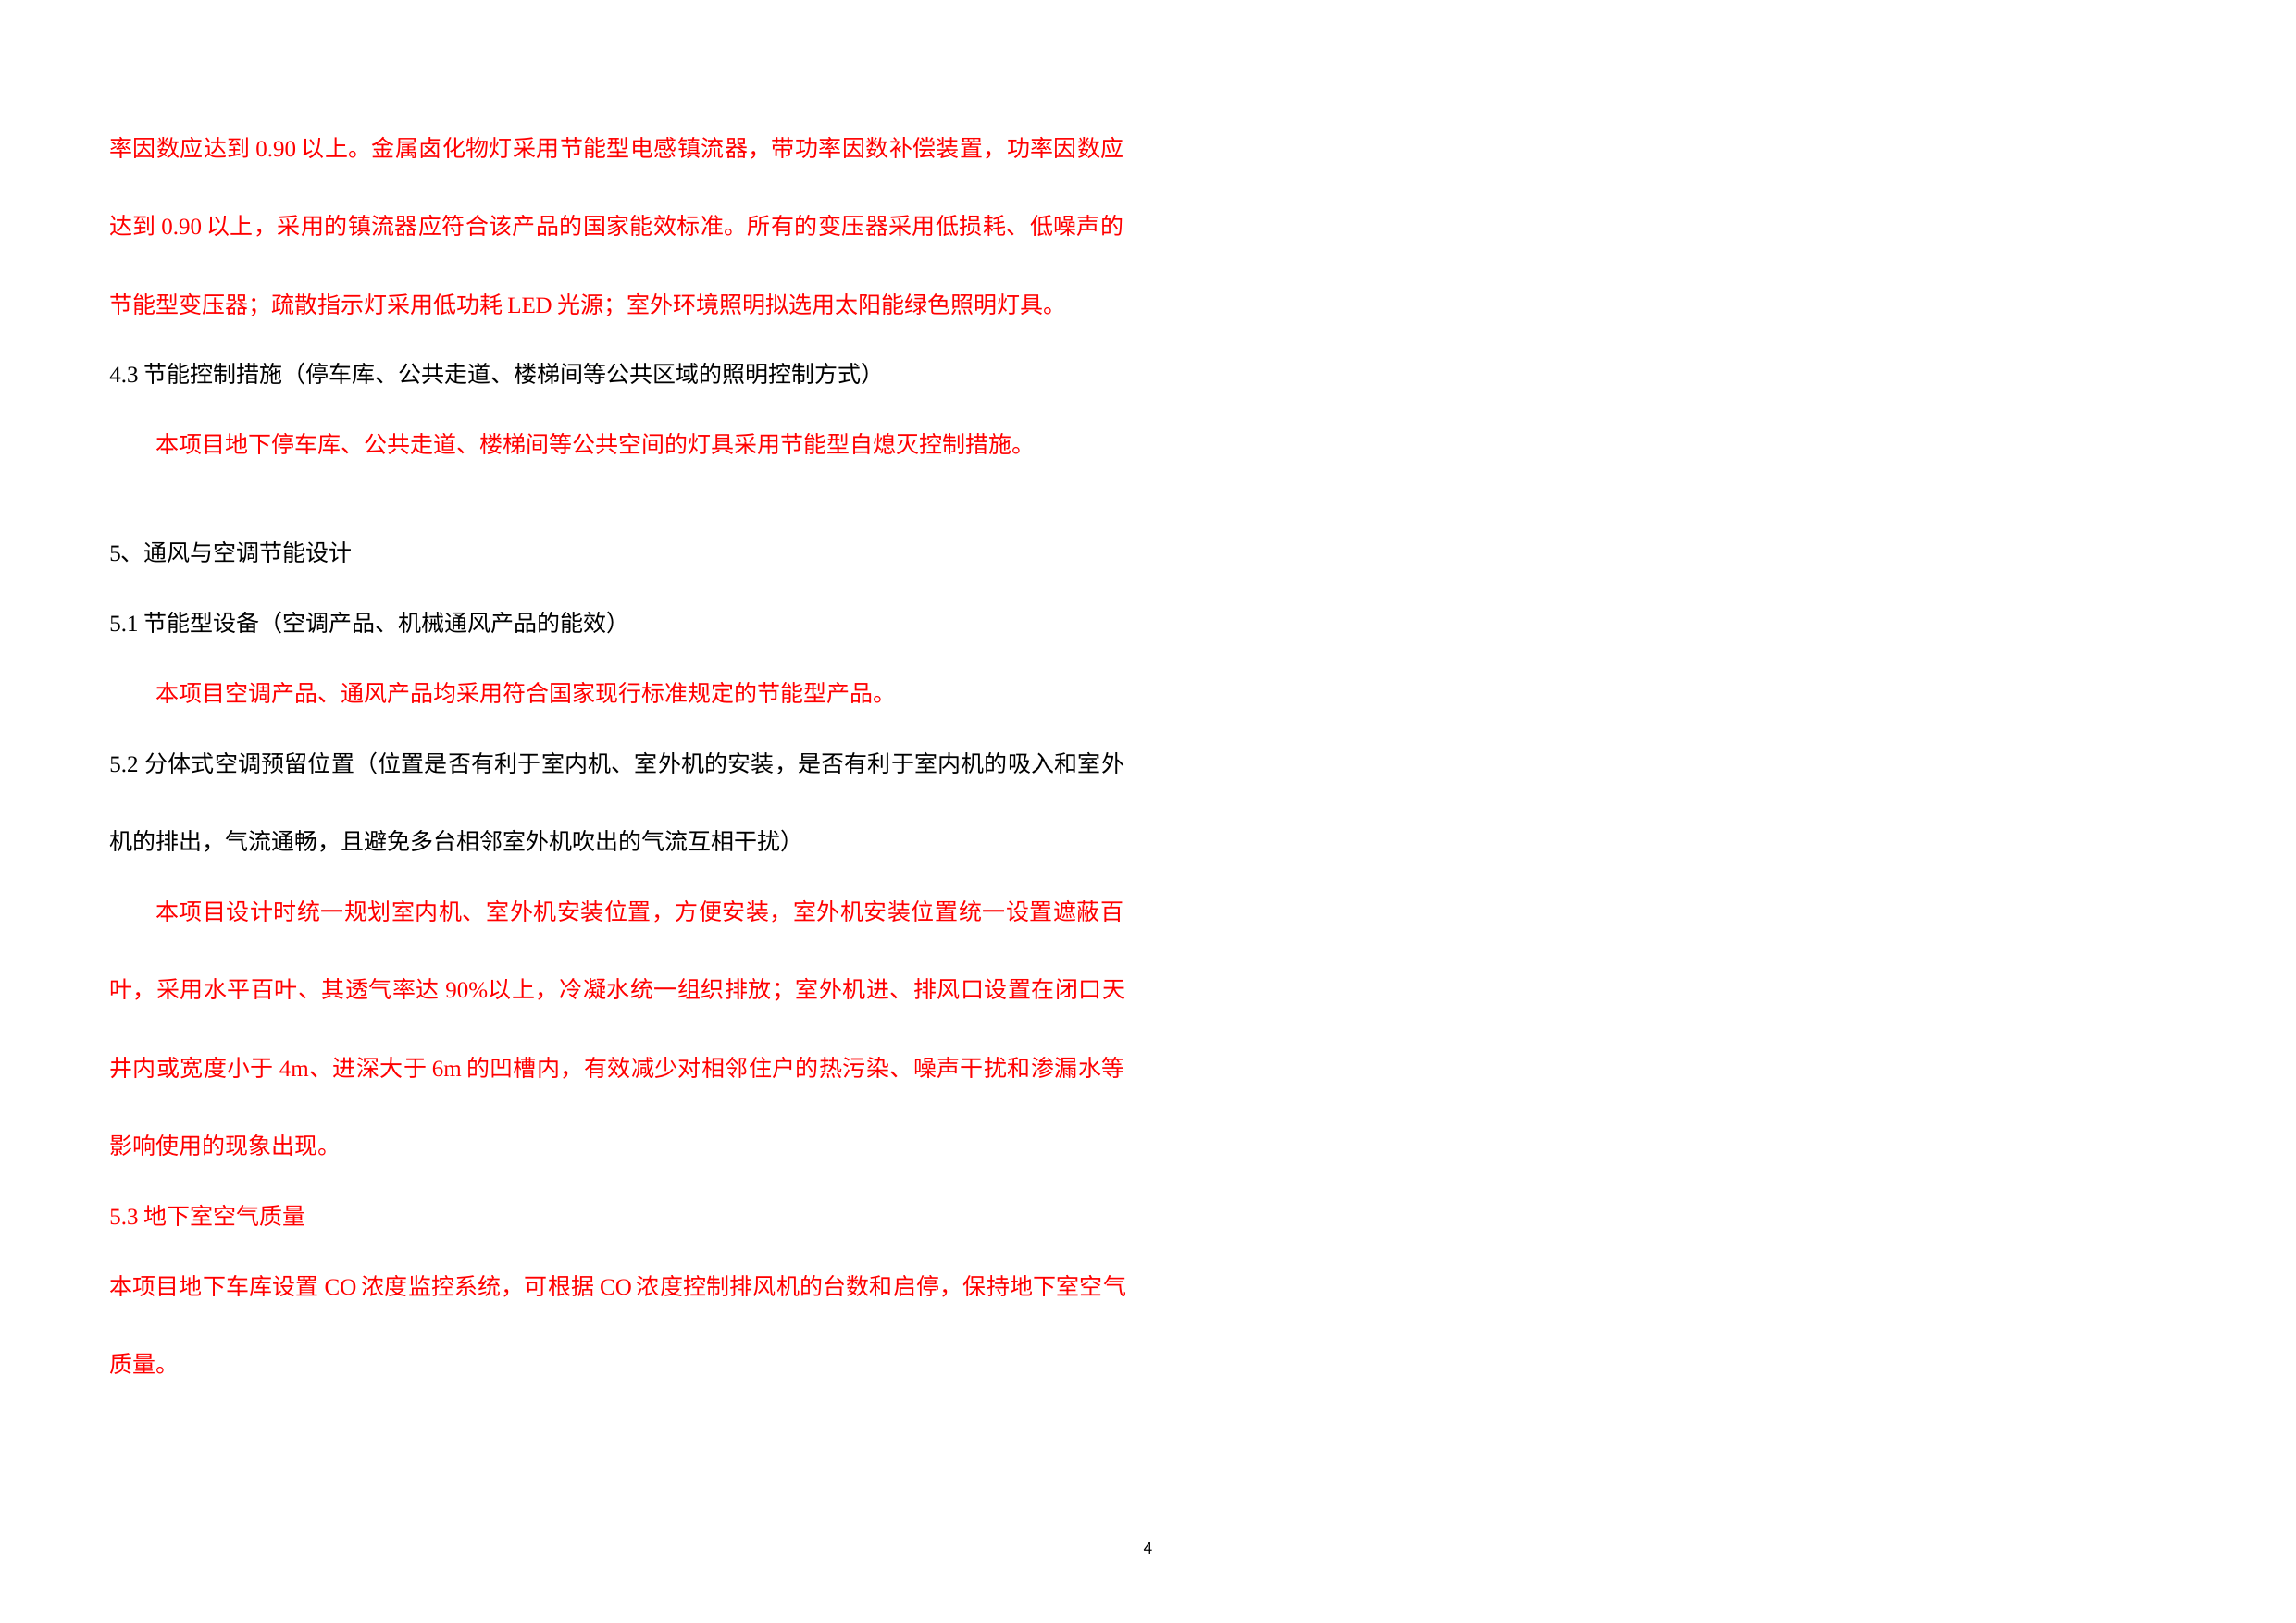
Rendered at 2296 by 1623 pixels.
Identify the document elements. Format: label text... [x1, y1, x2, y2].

text 本项目空调产品、通风产品均采用符合国家现行标准规定的节能型产品。 [109, 662, 1127, 722]
text 本项目地下停车库、公共走道、楼梯间等公共空间的灯具采用节能型自熄灭控制措施。 [109, 413, 1127, 473]
text 5、通风与空调节能设计 [109, 521, 1127, 581]
text 5.2 分体式空调预留位置（位置是否有利于室内机、室外机的安装，是否有利于室内机的吸入和室外机的排出，气流通畅，且避免多台相邻室外机吹出的气流互相干扰） [109, 732, 1127, 870]
text 本项目设计时统一规划室内机、室外机安装位置，方便安装，室外机安装位置统一设置遮蔽百叶，采用水平百叶、其透气率达90%以上，冷凝水统一组织排放；室外机进、排风口设置在闭口天井内或宽度小于4m、进深大于6m的凹槽内，有效减少对相邻住户的热污染、噪声干扰和渗漏水等影响使用的现象出现。 [109, 880, 1127, 1174]
text 5.3 地下室空气质量 [109, 1184, 1127, 1245]
text 4.3 节能控制措施（停车库、公共走道、楼梯间等公共区域的照明控制方式） [109, 343, 1127, 403]
text 本项目地下车库设置CO浓度监控系统，可根据CO浓度控制排风机的台数和启停，保持地下室空气质量。 [109, 1255, 1127, 1394]
text 5.1 节能型设备（空调产品、机械通风产品的能效） [109, 591, 1127, 651]
